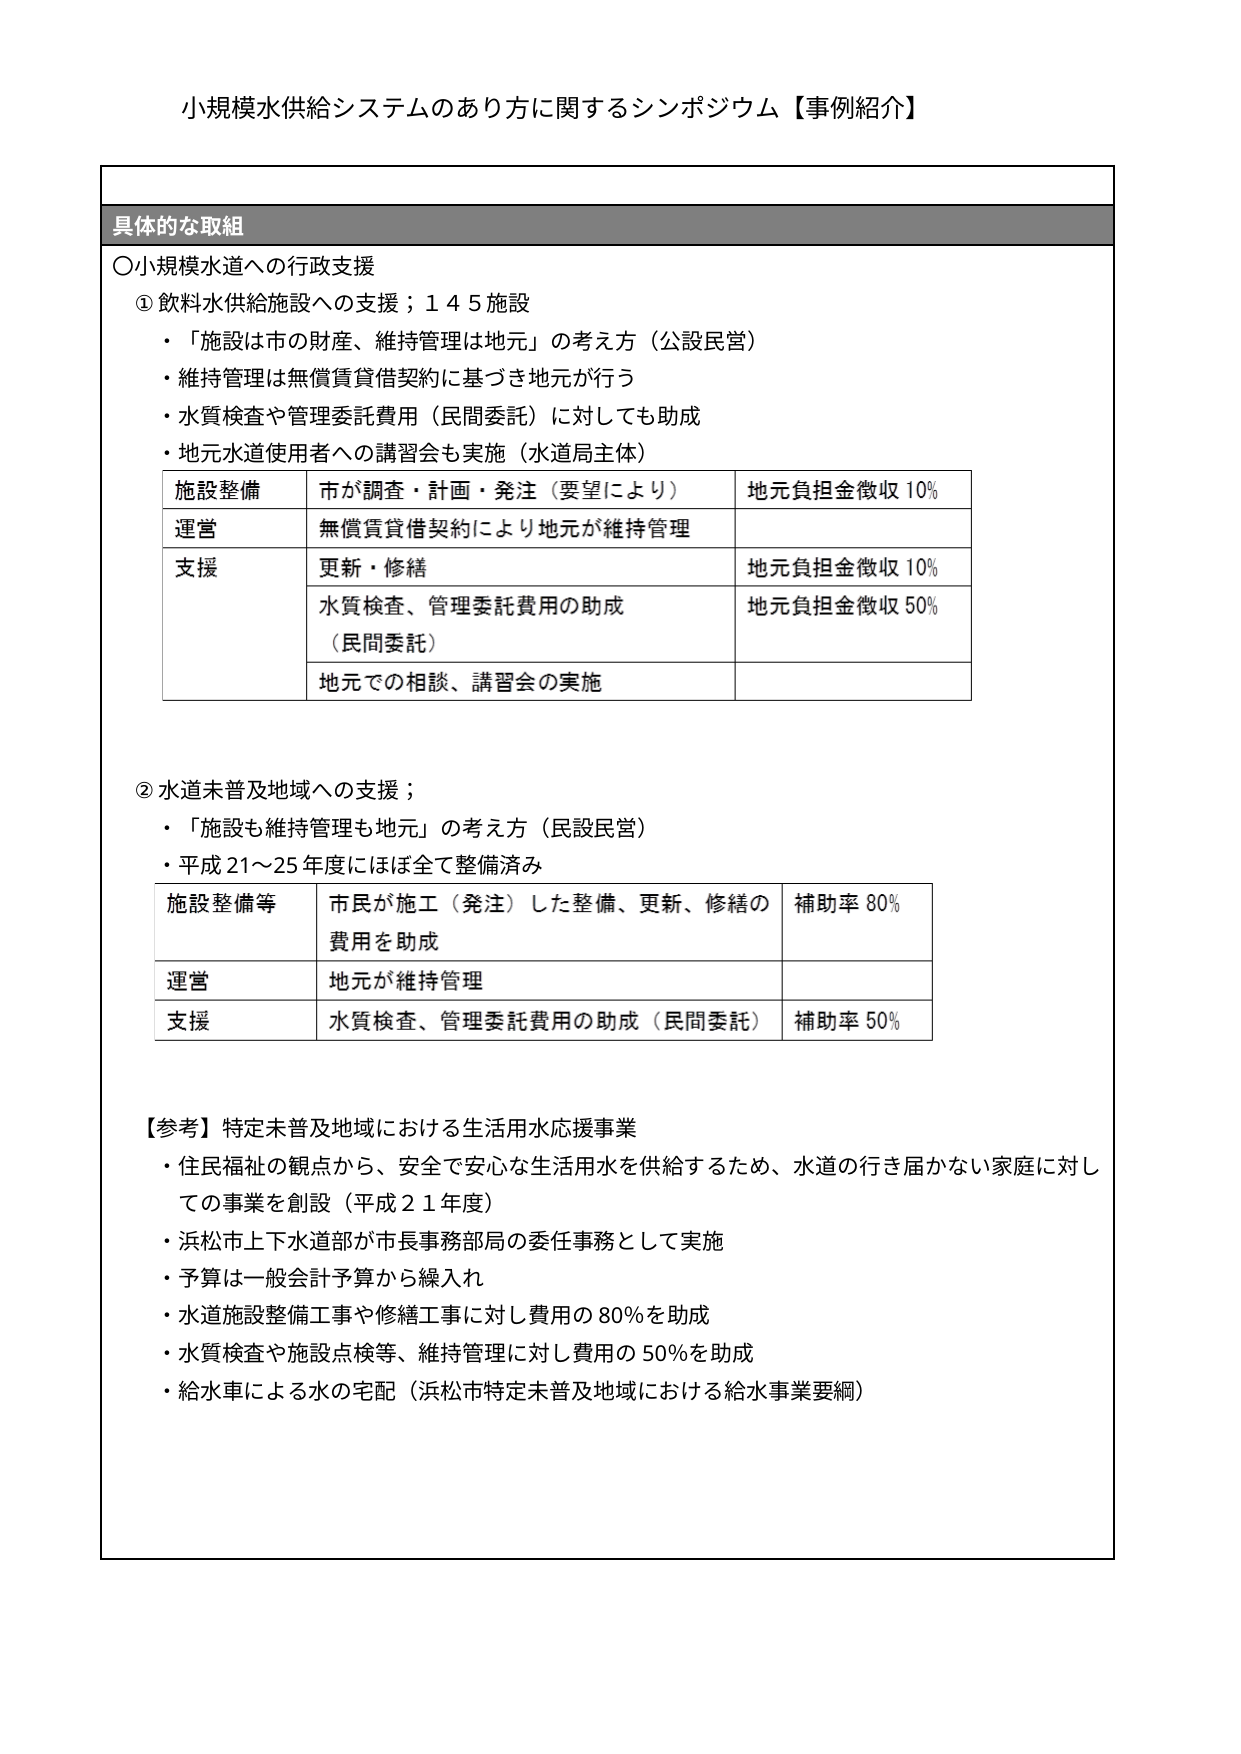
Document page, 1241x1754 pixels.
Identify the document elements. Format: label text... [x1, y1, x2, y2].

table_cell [102, 167, 1113, 204]
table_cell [102, 246, 1113, 1558]
picture [154, 883, 1083, 1080]
table_cell 具体的な取組 [102, 206, 1113, 244]
picture [162, 470, 1075, 740]
